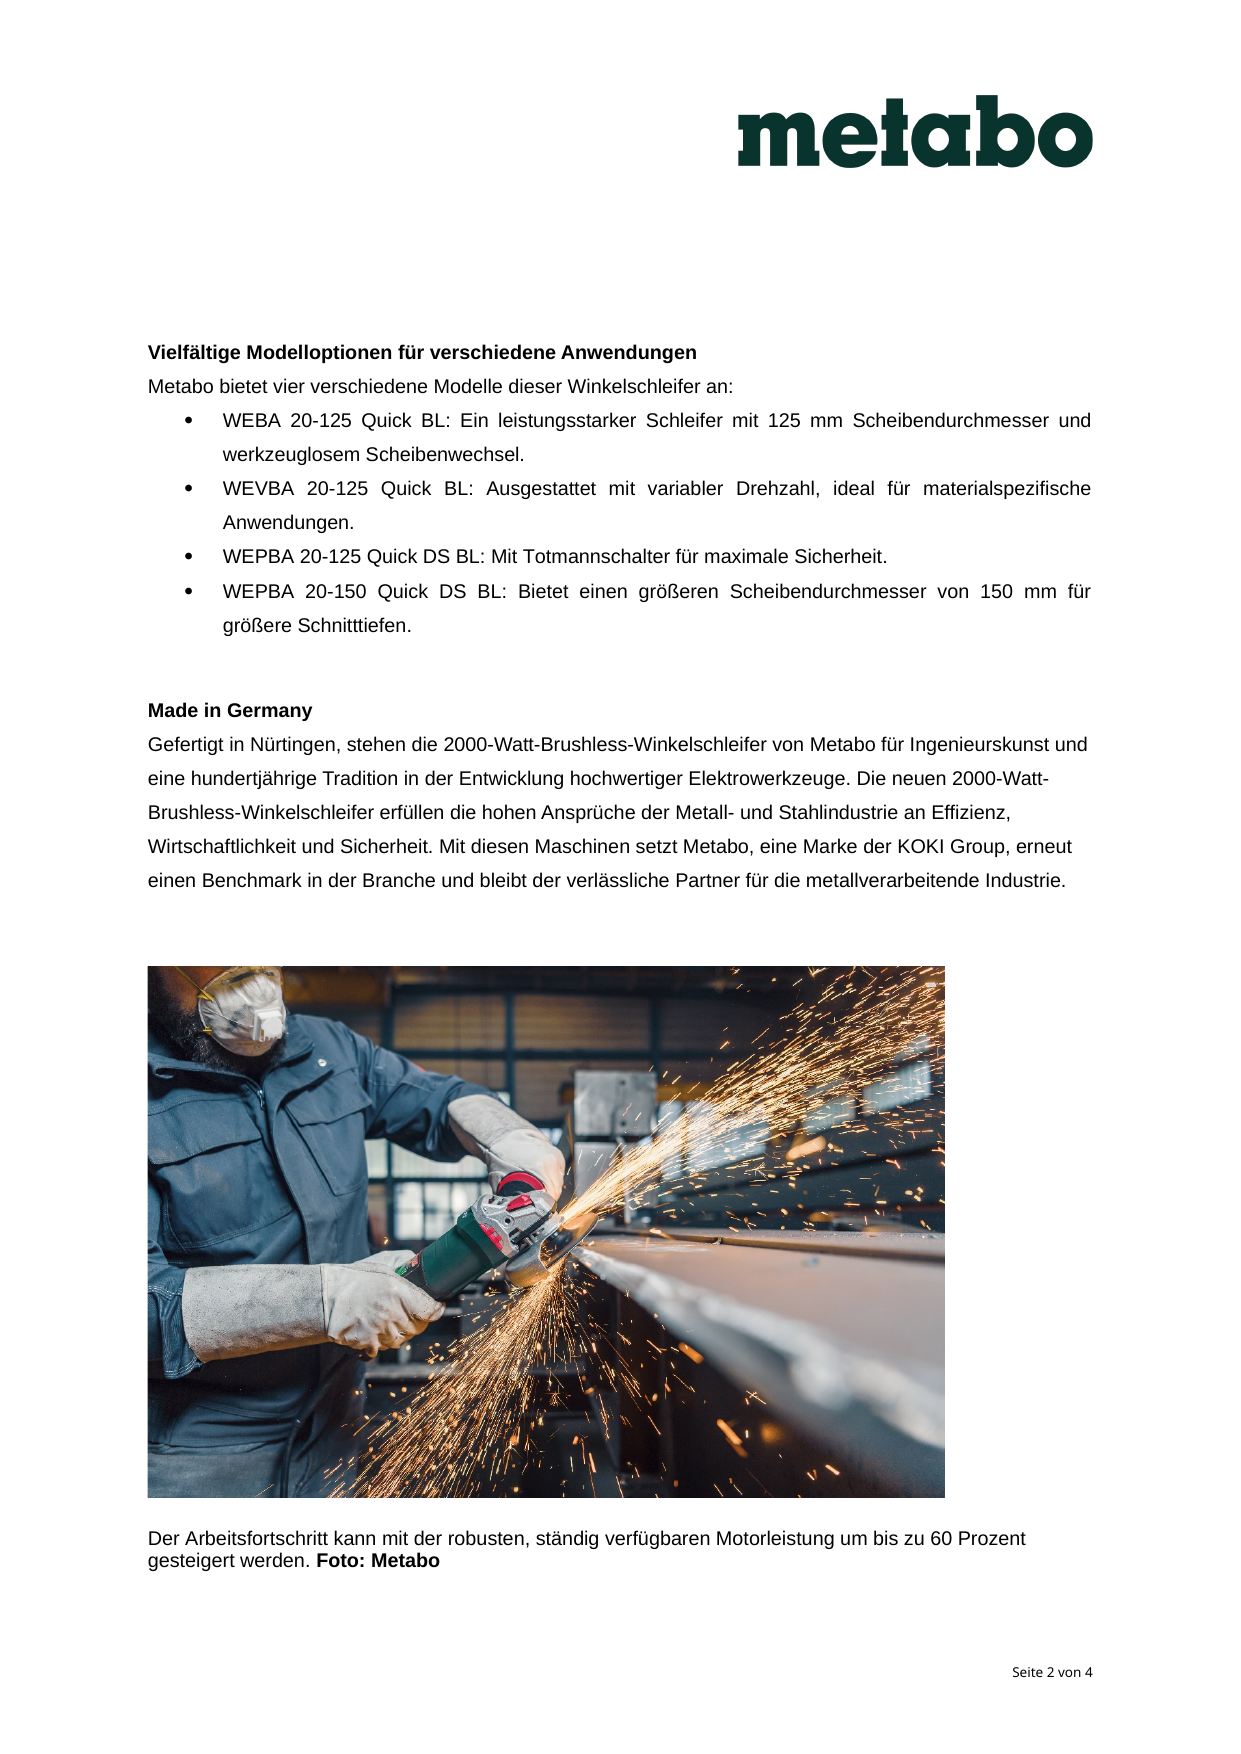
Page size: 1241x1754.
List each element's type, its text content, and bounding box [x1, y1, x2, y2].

text Vielfältige Modelloptionen für verschiedene Anwendungen [148, 341, 1092, 363]
text Gefertigt in Nürtingen, stehen die 2000-Watt-Brushless-Winkelschleifer von Metabo für Ingenieurskunst und eine hundertjährige Tradition in der Entwicklung hochwertiger Elektrowerkzeuge. Die neuen 2000-Watt-Brushless-Winkelschleifer erfüllen die hohen Ansprüche der Metall- und Stahlindustrie an Effizienz, Wirtschaftlichkeit und Sicherheit. Mit diesen Maschinen setzt Metabo, eine Marke der KOKI Group, erneut einen Benchmark in der Branche und bleibt der verlässliche Partner für die metallverarbeitende Industrie. [148, 732, 1092, 891]
list WEPBA 20-150 Quick DS BL: Bietet einen größeren Scheibendurchmesser von 150 mm für größere Schnitttiefen​​. [185, 579, 1092, 636]
text Made in Germany [148, 698, 1092, 721]
picture [147, 966, 945, 1498]
list WEVBA 20-125 Quick BL: Ausgestattet mit variabler Drehzahl, ideal für materialspezifische Anwendungen. [185, 477, 1092, 534]
text Metabo bietet vier verschiedene Modelle dieser Winkelschleifer an: [148, 375, 1092, 397]
picture [738, 95, 1093, 168]
list WEPBA 20-125 Quick DS BL: Mit Totmannschalter für maximale Sicherheit. [185, 545, 1092, 568]
text Der Arbeitsfortschritt kann mit der robusten, ständig verfügbaren Motorleistung um bis zu 60 Prozent gesteigert werden. Foto: Metabo [148, 1527, 1092, 1572]
list WEBA 20-125 Quick BL: Ein leistungsstarker Schleifer mit 125 mm Scheibendurchmesser und werkzeuglosem Scheibenwechsel. [185, 409, 1092, 466]
